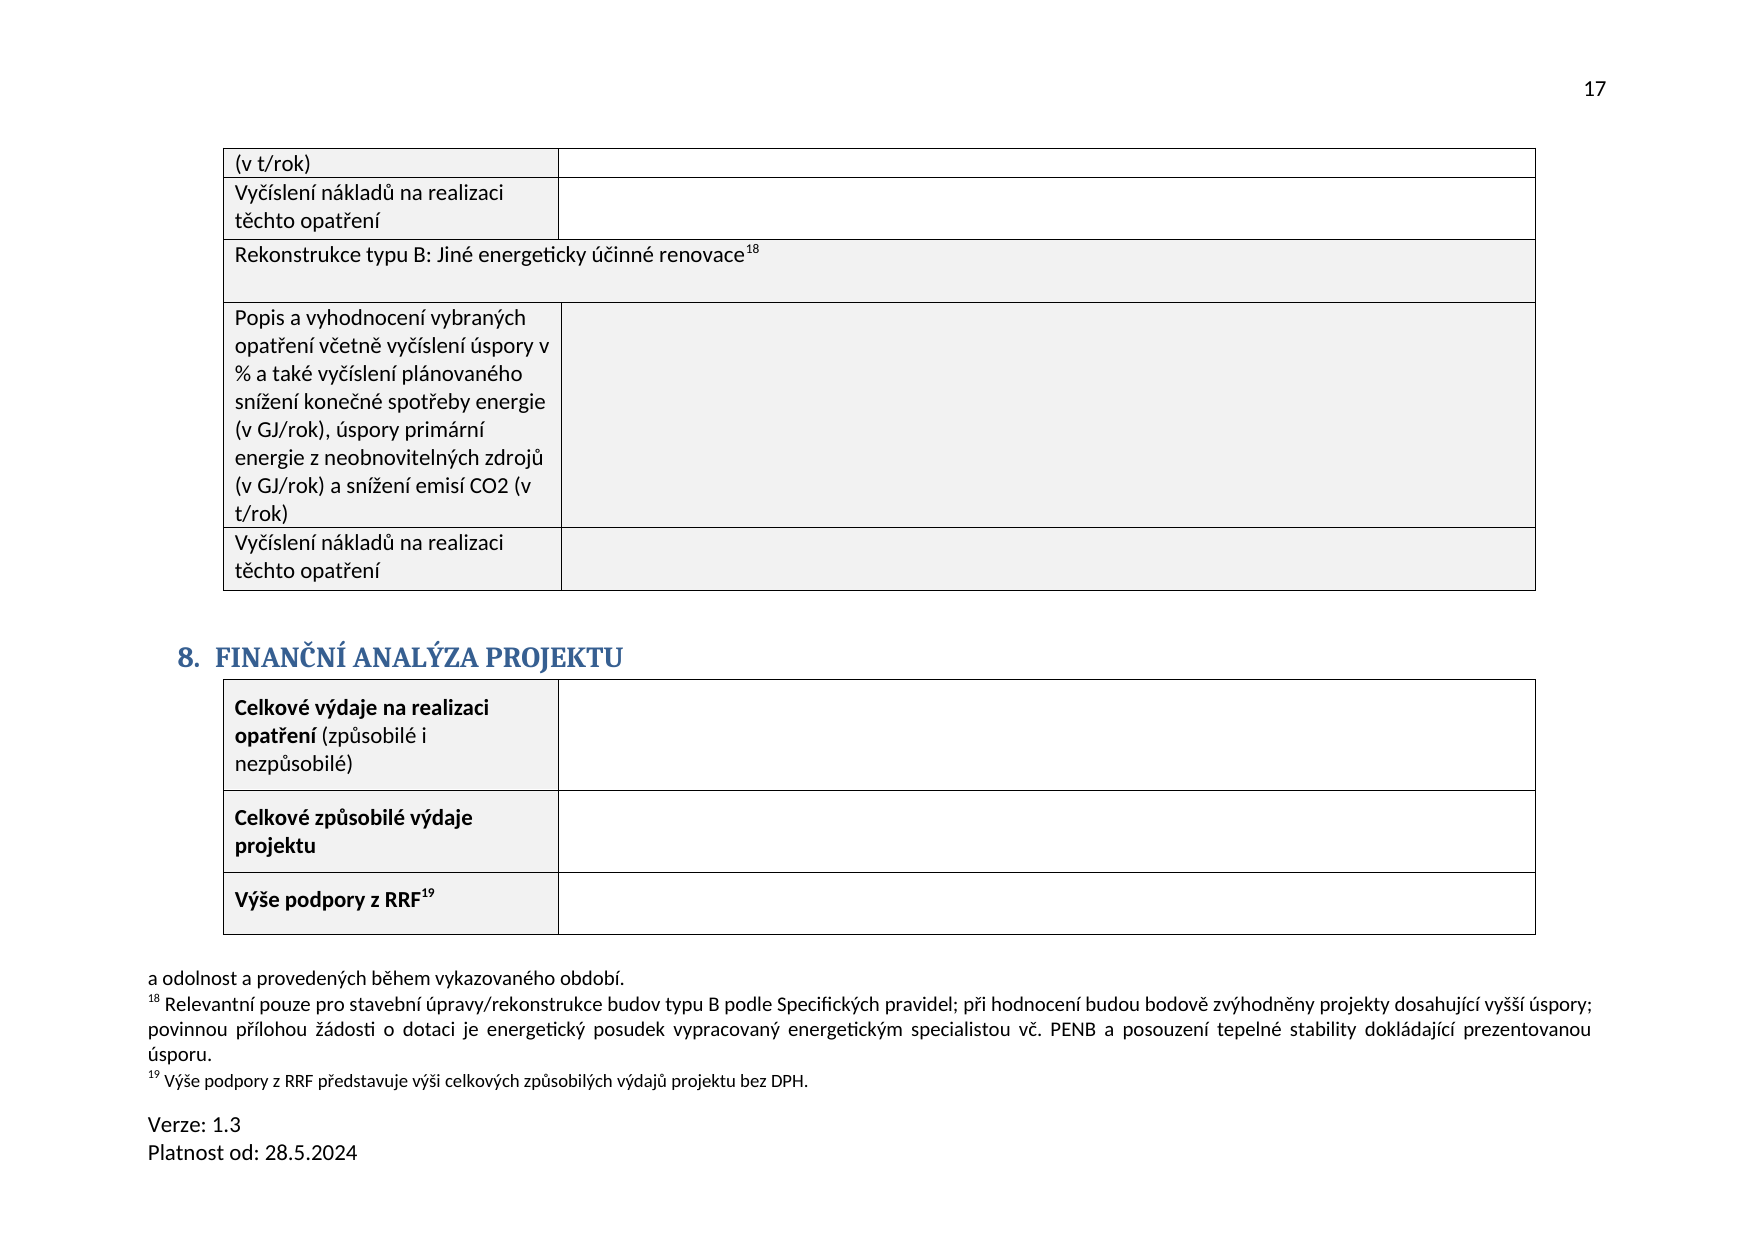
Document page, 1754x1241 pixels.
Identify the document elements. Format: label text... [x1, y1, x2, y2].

table_cell [562, 528, 1535, 590]
table_cell Výše podpory z RRF [224, 873, 558, 934]
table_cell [224, 149, 558, 177]
table_cell [559, 178, 1535, 239]
table_cell [559, 149, 1535, 177]
table_header [559, 680, 1535, 789]
table_header Celkové výdaje na realizaci opatření (způsobilé i nezpůsobilé) [224, 680, 558, 789]
table_cell Vyčíslení nákladů na realizaci těchto opatření [224, 178, 558, 239]
table_cell Vyčíslení nákladů na realizaci těchto opatření [224, 528, 561, 590]
subtitle FINANČNÍ ANALÝZA PROJEKTU [177, 641, 1606, 674]
table_cell Celkové způsobilé výdaje projektu [224, 791, 558, 872]
table_cell [559, 791, 1535, 872]
table_cell [562, 303, 1535, 527]
table_cell Rekonstrukce typu B: Jiné energeticky účinné renovace [224, 240, 1535, 302]
table_cell [559, 873, 1535, 934]
